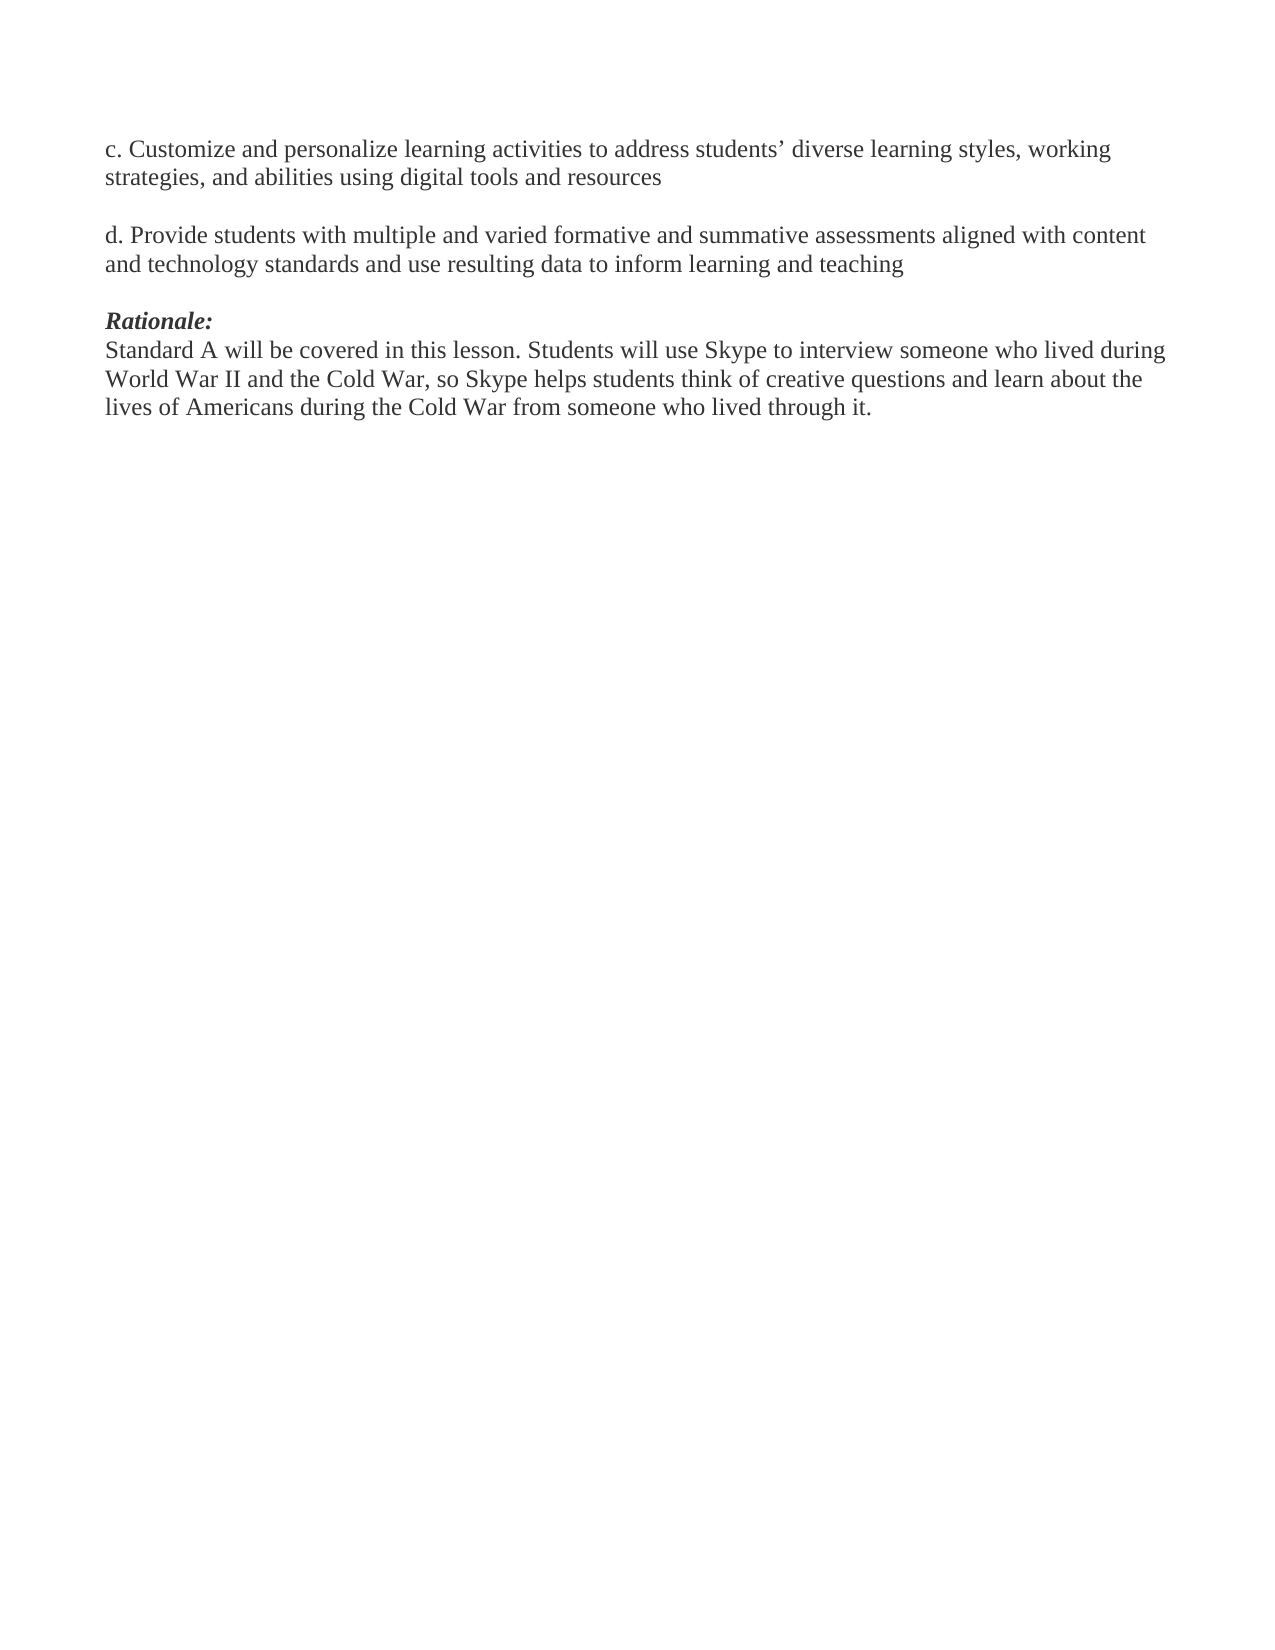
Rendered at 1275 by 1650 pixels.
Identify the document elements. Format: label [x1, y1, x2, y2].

text [105, 105, 1170, 421]
